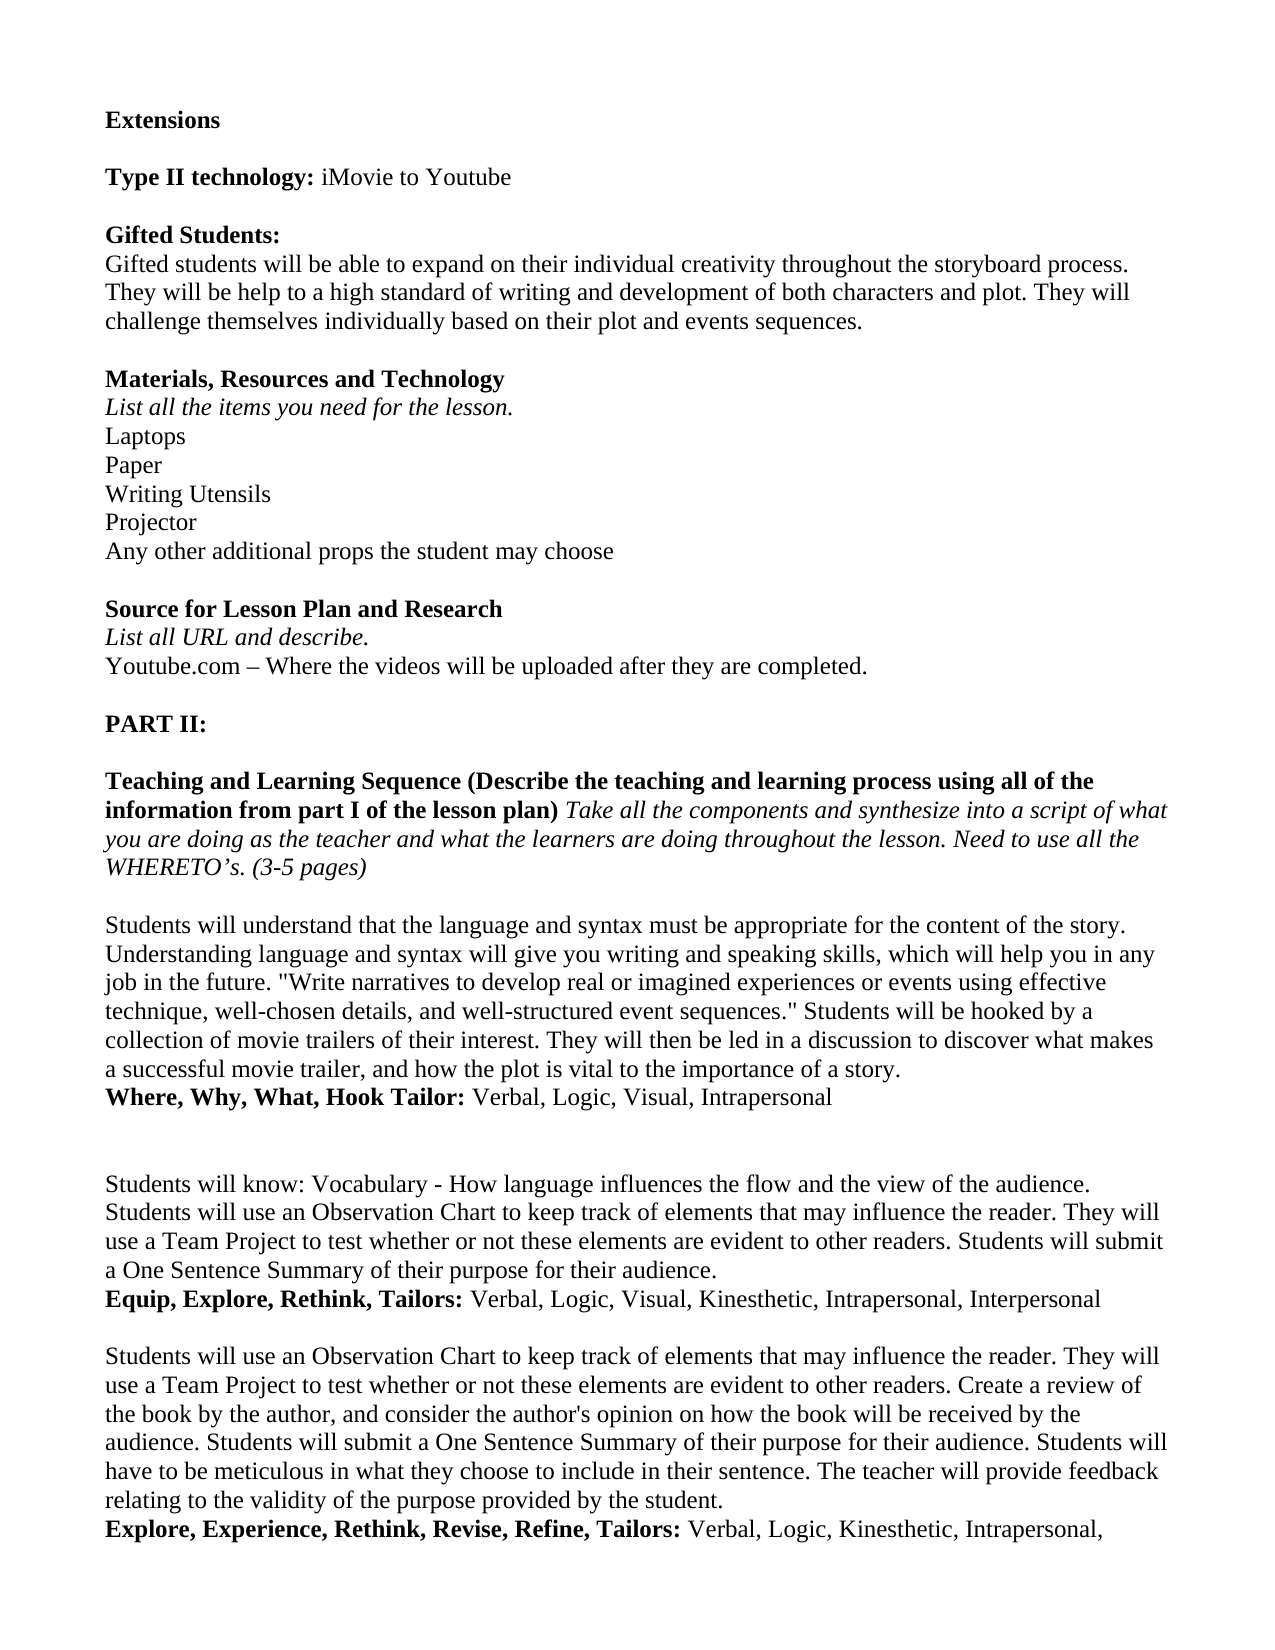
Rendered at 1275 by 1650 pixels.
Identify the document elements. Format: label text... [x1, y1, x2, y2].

text Students will use an Observation Chart to keep track of elements that may influence the reader. They will use a Team Project to test whether or not these elements are evident to other readers. Create a review of the book by the author, and consider the author's opinion on how the book will be received by the audience. Students will submit a One Sentence Summary of their purpose for their audience. Students will have to be meticulous in what they choose to include in their sentence. The teacher will provide feedback relating to the validity of the purpose provided by the student. [105, 1341, 1170, 1514]
text List all the items you need for the lesson. [105, 392, 1170, 421]
text Any other additional props the student may choose [105, 536, 1170, 565]
text Equip, Explore, Rethink, Tailors: Verbal, Logic, Visual, Kinesthetic, Intrapersonal, Interpersonal [105, 1284, 1170, 1312]
text Laptops [105, 421, 1170, 450]
text Youtube.com – Where the videos will be uploaded after they are completed. [105, 651, 1170, 680]
text Materials, Resources and Technology [105, 364, 1170, 392]
text Where, Why, What, Hook Tailor: Verbal, Logic, Visual, Intrapersonal [105, 1082, 1170, 1111]
text Projector [105, 507, 1170, 536]
text Students will know: Vocabulary - How language influences the flow and the view of the audience. Students will use an Observation Chart to keep track of elements that may influence the reader. They will use a Team Project to test whether or not these elements are evident to other readers. Students will submit a One Sentence Summary of their purpose for their audience. [105, 1169, 1170, 1284]
text PART II: [105, 709, 1170, 737]
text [105, 1514, 1170, 1542]
text Writing Utensils [105, 479, 1170, 507]
text Gifted Students: [105, 220, 1170, 249]
text Students will understand that the language and syntax must be appropriate for the content of the story. Understanding language and syntax will give you writing and speaking skills, which will help you in any job in the future. "Write narratives to develop real or imagined experiences or events using effective technique, well-chosen details, and well-structured event sequences." Students will be hooked by a collection of movie trailers of their interest. They will then be led in a discussion to discover what makes a successful movie trailer, and how the plot is vital to the importance of a story. [105, 910, 1170, 1082]
text Paper [105, 450, 1170, 479]
text Gifted students will be able to expand on their individual creativity throughout the storyboard process. They will be help to a high standard of writing and development of both characters and plot. They will challenge themselves individually based on their plot and events sequences. [105, 249, 1170, 335]
text List all URL and describe. [105, 622, 1170, 651]
text Source for Lesson Plan and Research [105, 594, 1170, 622]
text Type II technology: iMovie to Youtube [105, 162, 1170, 191]
text Extensions [105, 105, 1170, 134]
text Teaching and Learning Sequence (Describe the teaching and learning process using all of the information from part I of the lesson plan) Take all the components and synthesize into a script of what you are doing as the teacher and what the learners are doing throughout the lesson. Need to use all the WHERETO’s. (3-5 pages) [105, 766, 1170, 881]
